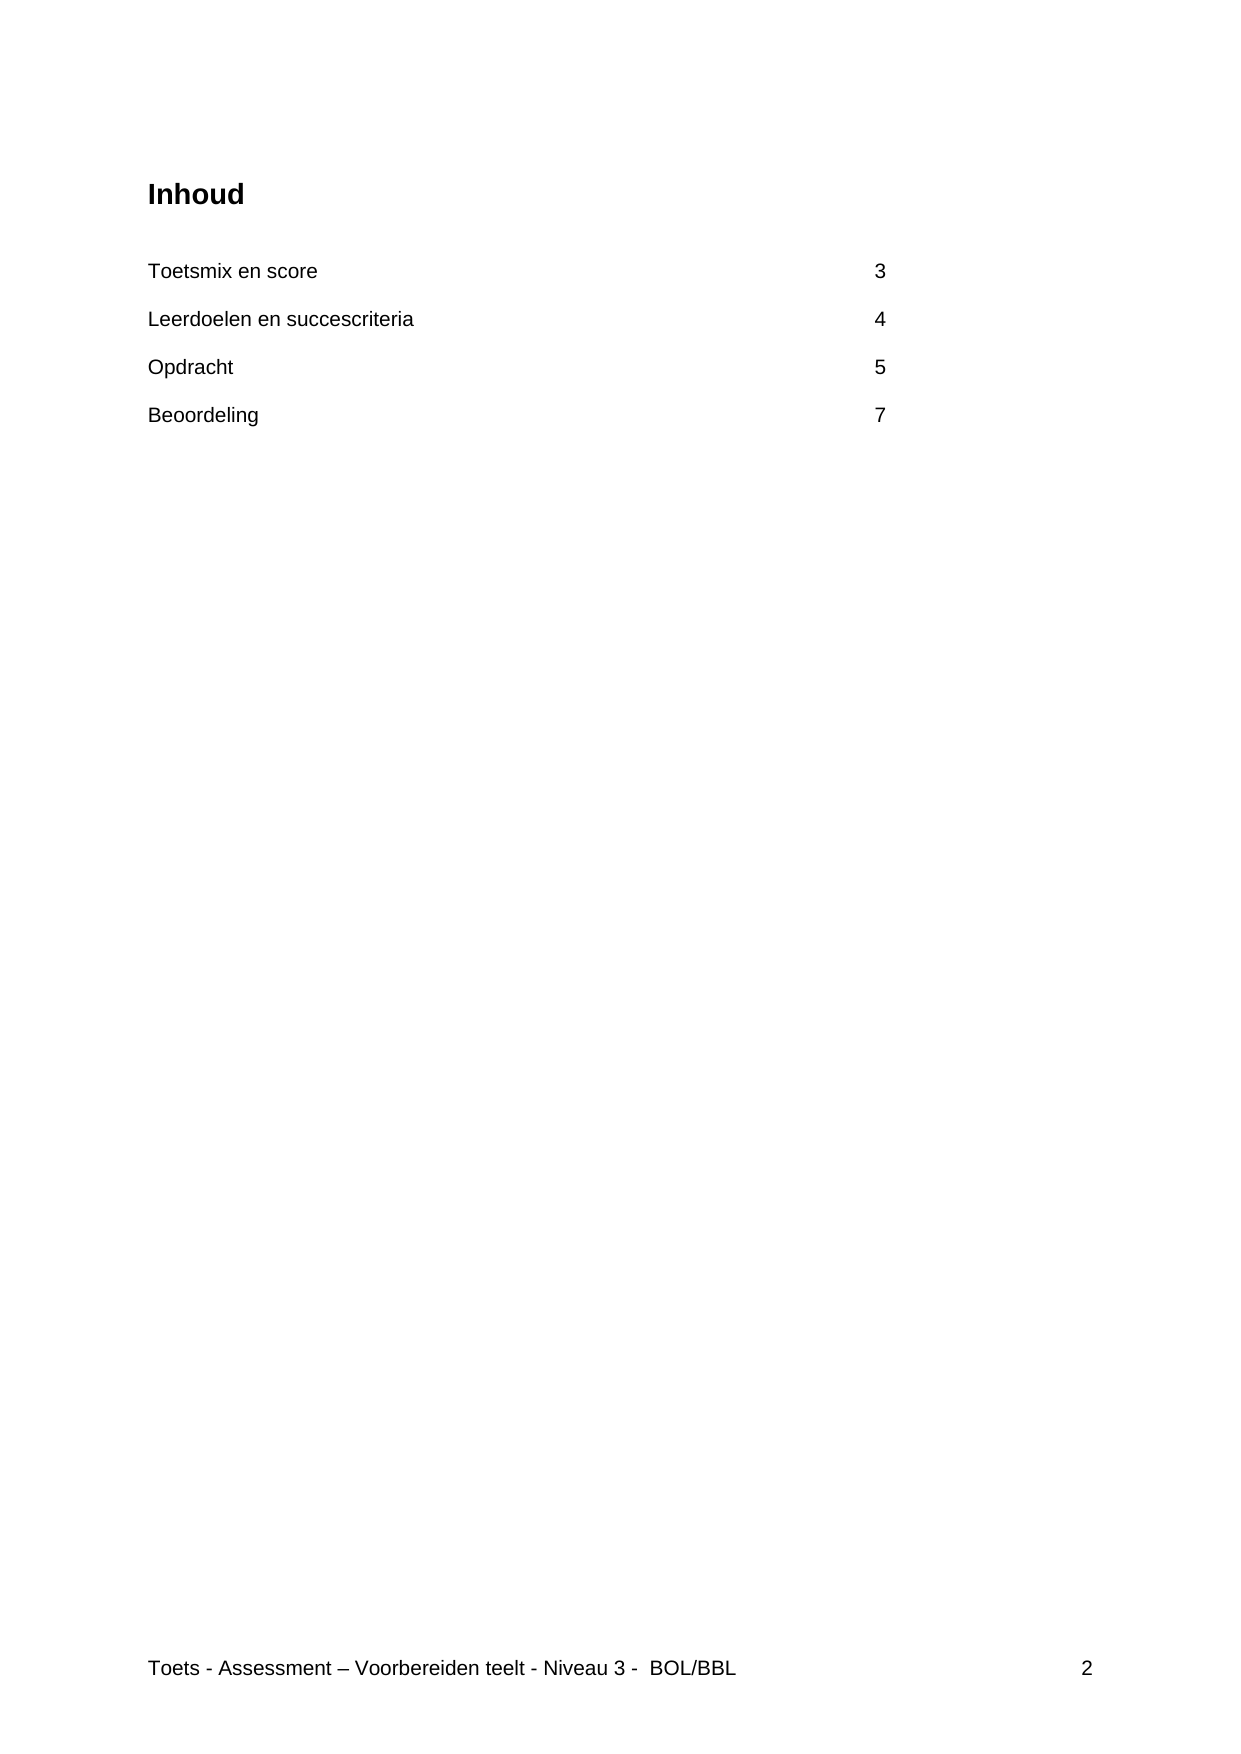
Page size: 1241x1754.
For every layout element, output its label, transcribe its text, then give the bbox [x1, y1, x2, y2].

text Toetsmix en score 3 [148, 259, 1093, 283]
text Beoordeling 7 [148, 402, 1093, 426]
list Inhoud [148, 177, 1093, 211]
text Leerdoelen en succescriteria 4 [148, 307, 1093, 331]
text Opdracht 5 [148, 354, 1093, 378]
